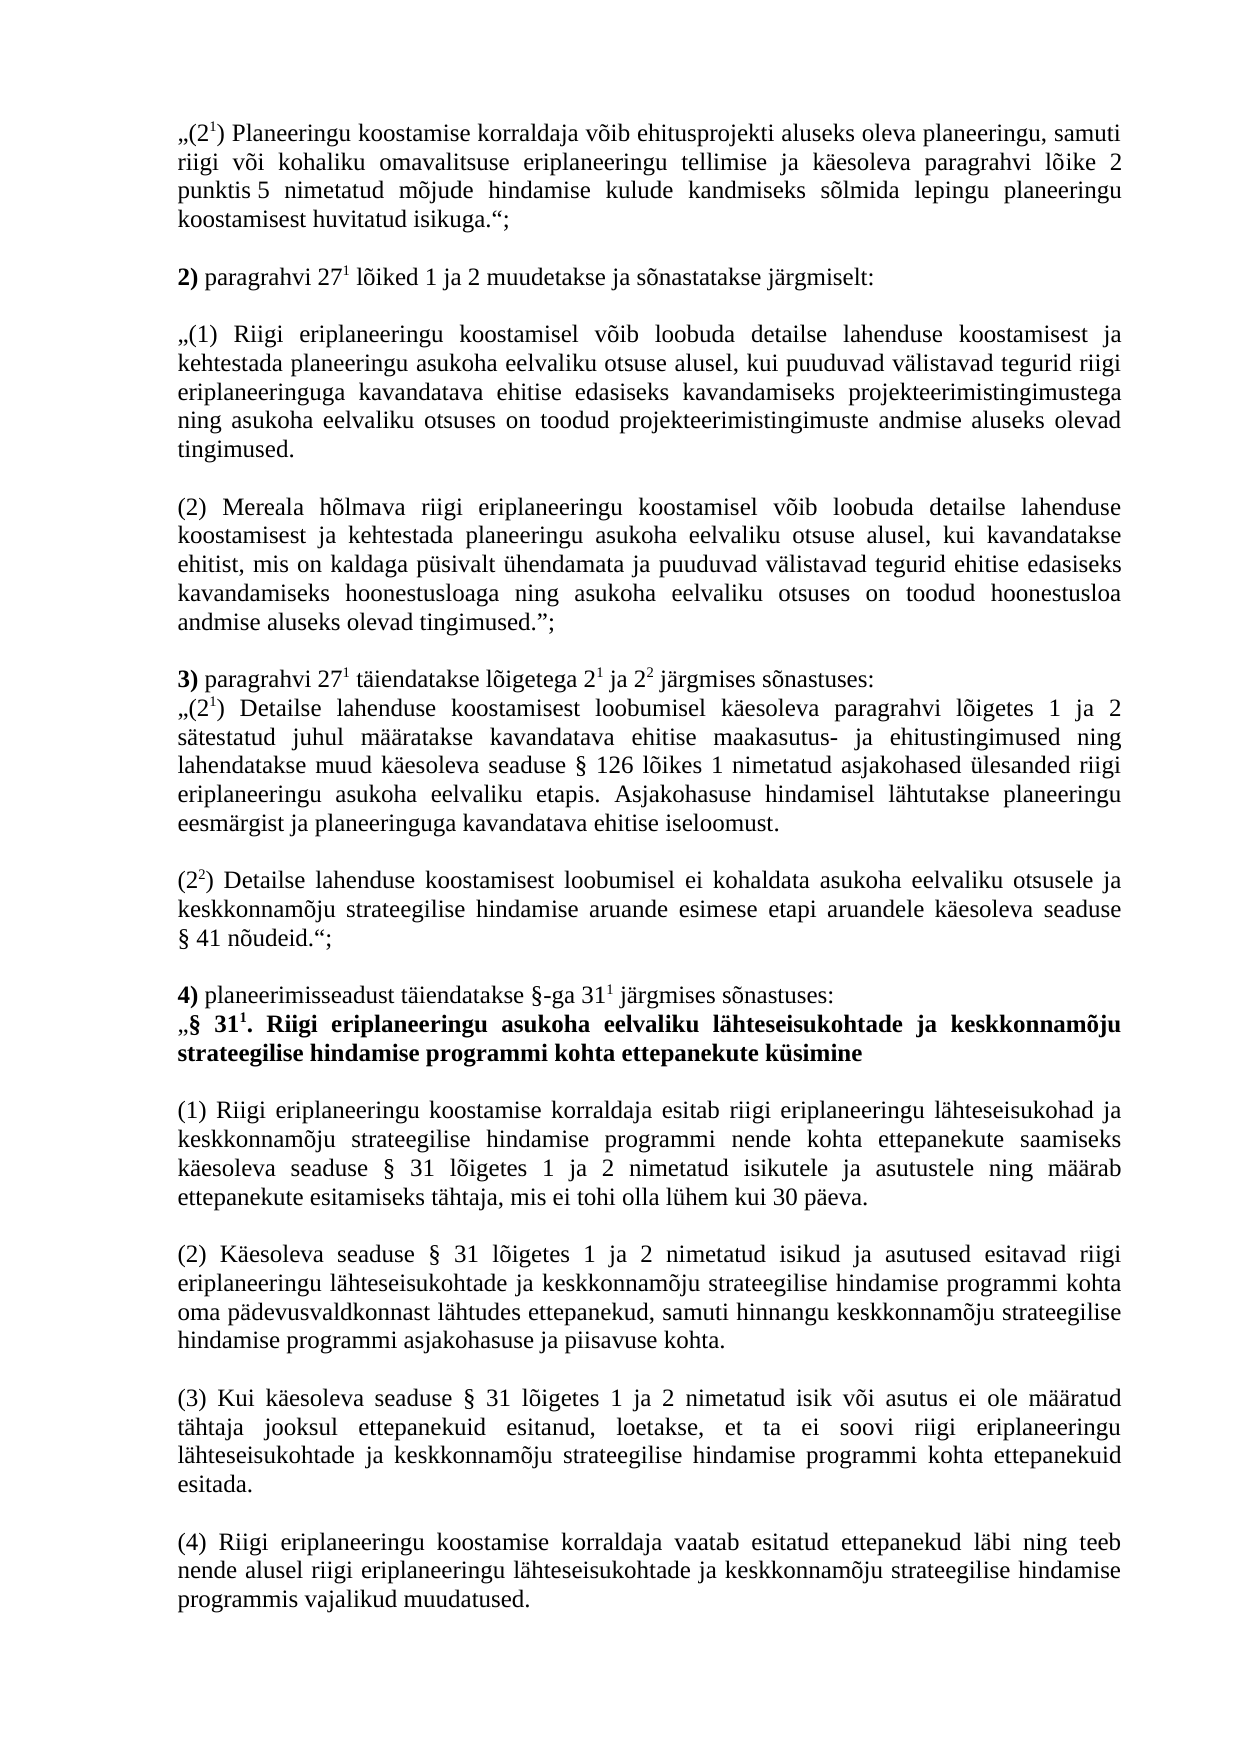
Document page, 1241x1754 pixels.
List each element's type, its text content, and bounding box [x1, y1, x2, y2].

text (2) Käesoleva seaduse § 31 lõigetes 1 ja 2 nimetatud isikud ja asutused esitavad riigi eriplaneeringu lähteseisukohtade ja keskkonnamõju strateegilise hindamise programmi kohta oma pädevusvaldkonnast lähtudes ettepanekud, samuti hinnangu keskkonnamõju strateegilise hindamise programmi asjakohasuse ja piisavuse kohta. [177, 1239, 1122, 1354]
text (4) Riigi eriplaneeringu koostamise korraldaja vaatab esitatud ettepanekud läbi ning teeb nende alusel riigi eriplaneeringu lähteseisukohtade ja keskkonnamõju strateegilise hindamise programmis vajalikud muudatused. [177, 1527, 1122, 1613]
text (1) Riigi eriplaneeringu koostamise korraldaja esitab riigi eriplaneeringu lähteseisukohad ja keskkonnamõju strateegilise hindamise programmi nende kohta ettepanekute saamiseks käesoleva seaduse § 31 lõigetes 1 ja 2 nimetatud isikutele ja asutustele ning määrab ettepanekute esitamiseks tähtaja, mis ei tohi olla lühem kui 30 päeva. [177, 1096, 1122, 1211]
text „(1) Riigi eriplaneeringu koostamisel võib loobuda detailse lahenduse koostamisest ja kehtestada planeeringu asukoha eelvaliku otsuse alusel, kui puuduvad välistavad tegurid riigi eriplaneeringuga kavandatava ehitise edasiseks kavandamiseks projekteerimistingimustega ning asukoha eelvaliku otsuses on toodud projekteerimistingimuste andmise aluseks olevad tingimused. [177, 319, 1122, 463]
text 2) paragrahvi 271 lõiked 1 ja 2 muudetakse ja sõnastatakse järgmiselt: [177, 262, 1122, 291]
text 3) paragrahvi 271 täiendatakse lõigetega 21 ja 22 järgmises sõnastuses: [177, 664, 1122, 693]
text (2) Mereala hõlmava riigi eriplaneeringu koostamisel võib loobuda detailse lahenduse koostamisest ja kehtestada planeeringu asukoha eelvaliku otsuse alusel, kui kavandatakse ehitist, mis on kaldaga püsivalt ühendamata ja puuduvad välistavad tegurid ehitise edasiseks kavandamiseks hoonestusloaga ning asukoha eelvaliku otsuses on toodud hoonestusloa andmise aluseks olevad tingimused.”; [177, 492, 1122, 636]
text (22) Detailse lahenduse koostamisest loobumisel ei kohaldata asukoha eelvaliku otsusele ja keskkonnamõju strateegilise hindamise aruande esimese etapi aruandele käesoleva seaduse § 41 nõudeid.“; [177, 866, 1122, 952]
text „(21) Planeeringu koostamise korraldaja võib ehitusprojekti aluseks oleva planeeringu, samuti riigi või kohaliku omavalitsuse eriplaneeringu tellimise ja käesoleva paragrahvi lõike 2 punktis 5 nimetatud mõjude hindamise kulude kandmiseks sõlmida lepingu planeeringu koostamisest huvitatud isikuga.“; [177, 118, 1122, 233]
text (3) Kui käesoleva seaduse § 31 lõigetes 1 ja 2 nimetatud isik või asutus ei ole määratud tähtaja jooksul ettepanekuid esitanud, loetakse, et ta ei soovi riigi eriplaneeringu lähteseisukohtade ja keskkonnamõju strateegilise hindamise programmi kohta ettepanekuid esitada. [177, 1383, 1122, 1498]
text 4) planeerimisseadust täiendatakse §-ga 311 järgmises sõnastuses: [177, 981, 1122, 1009]
text „§ 311. Riigi eriplaneeringu asukoha eelvaliku lähteseisukohtade ja keskkonnamõju strateegilise hindamise programmi kohta ettepanekute küsimine [177, 1009, 1122, 1067]
text „(21) Detailse lahenduse koostamisest loobumisel käesoleva paragrahvi lõigetes 1 ja 2 sätestatud juhul määratakse kavandatava ehitise maakasutus- ja ehitustingimused ning lahendatakse muud käesoleva seaduse § 126 lõikes 1 nimetatud asjakohased ülesanded riigi eriplaneeringu asukoha eelvaliku etapis. Asjakohasuse hindamisel lähtutakse planeeringu eesmärgist ja planeeringuga kavandatava ehitise iseloomust. [177, 693, 1122, 837]
